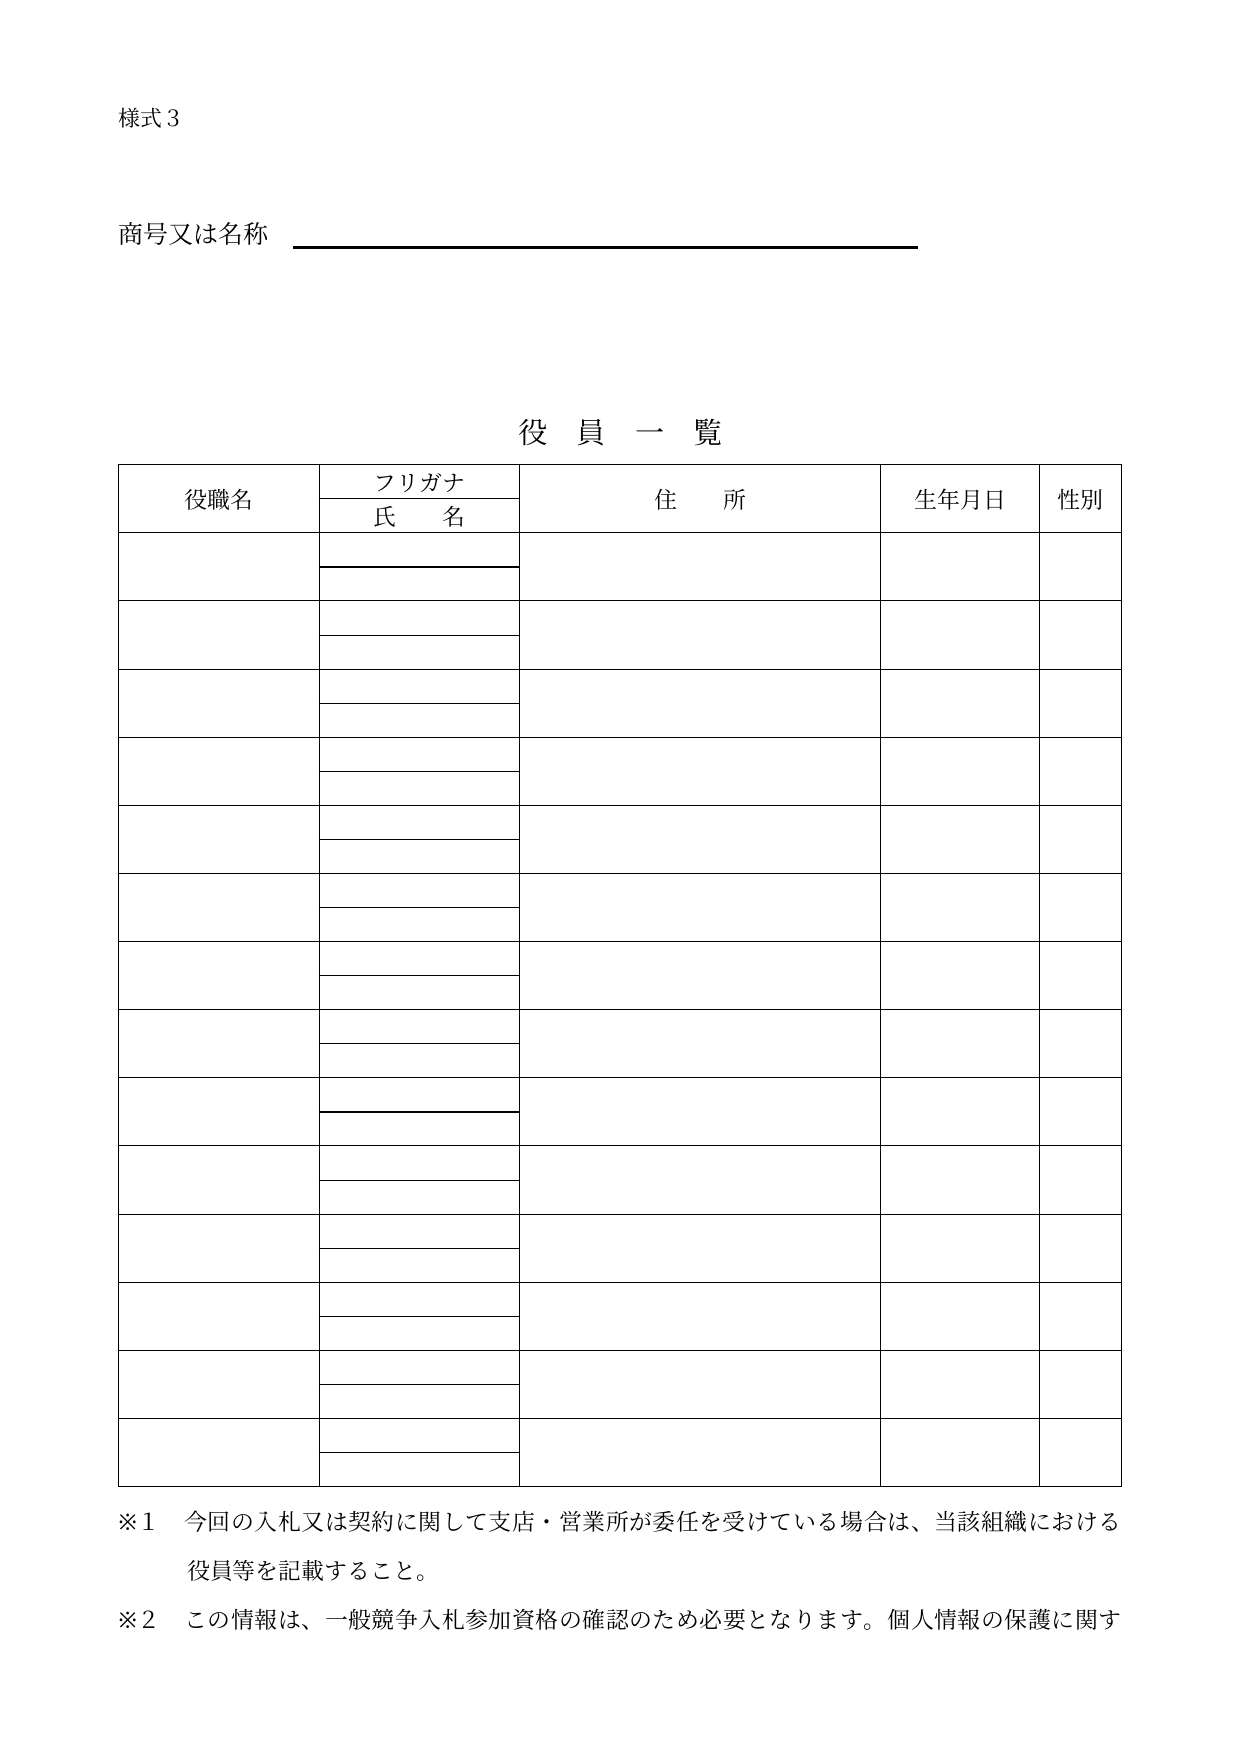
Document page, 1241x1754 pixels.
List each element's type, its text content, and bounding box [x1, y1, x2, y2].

table_cell [520, 1078, 880, 1145]
table_cell [119, 1215, 319, 1282]
table_cell [1040, 1215, 1121, 1282]
table_cell [520, 533, 880, 600]
table_cell [320, 1010, 519, 1043]
table_cell [320, 874, 519, 907]
table_cell [520, 1351, 880, 1418]
table_cell [520, 601, 880, 668]
table_cell [520, 738, 880, 805]
table_cell [320, 1283, 519, 1316]
table_cell [1040, 1146, 1121, 1213]
table_cell [881, 942, 1039, 1009]
table_cell [320, 1044, 519, 1077]
table_cell [320, 840, 519, 873]
table_cell [520, 670, 880, 737]
table_cell [881, 1010, 1039, 1077]
table_cell [1040, 1010, 1121, 1077]
table_cell [119, 874, 319, 941]
table_cell [320, 1078, 519, 1111]
text 様式３ [118, 101, 1122, 134]
table_cell [881, 533, 1039, 600]
table_cell [320, 1419, 519, 1452]
table_header 役職名 [119, 465, 319, 532]
table_cell [320, 704, 519, 737]
table_cell [881, 874, 1039, 941]
table_header 性別 [1040, 465, 1121, 532]
table_cell [520, 1010, 880, 1077]
table_cell [320, 942, 519, 975]
table_cell [119, 1283, 319, 1350]
table_cell [320, 1453, 519, 1486]
table_cell [520, 1283, 880, 1350]
text 役 員 一 覧 [118, 398, 1122, 464]
table_cell [119, 738, 319, 805]
text ※１ 今回の入札又は契約に関して支店・営業所が委任を受けている場合は、当該組織における役員等を記載すること。 [118, 1487, 1122, 1586]
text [118, 1586, 1122, 1652]
table_cell [520, 874, 880, 941]
table_cell [119, 1078, 319, 1145]
table_cell [1040, 738, 1121, 805]
table_cell [119, 670, 319, 737]
table_cell [520, 1146, 880, 1213]
table_cell [320, 806, 519, 839]
table_cell [1040, 1283, 1121, 1350]
table_cell [1040, 1078, 1121, 1145]
table_cell [320, 568, 519, 600]
text 商号又は名称 [118, 200, 1122, 266]
table_cell [881, 1419, 1039, 1486]
table_cell [881, 1078, 1039, 1145]
table_cell [320, 908, 519, 941]
table_cell [881, 1351, 1039, 1418]
table_header 生年月日 [881, 465, 1039, 532]
table_cell [119, 601, 319, 668]
table_cell [881, 1283, 1039, 1350]
table_cell [119, 1146, 319, 1213]
table_cell [320, 772, 519, 805]
table_cell [320, 533, 519, 566]
table_cell [320, 976, 519, 1009]
table_header 住 所 [520, 465, 880, 532]
table_cell [320, 1146, 519, 1179]
table_cell [520, 1215, 880, 1282]
table_cell [520, 806, 880, 873]
table_cell [881, 1215, 1039, 1282]
table_cell [1040, 806, 1121, 873]
table_cell [320, 1351, 519, 1384]
table_cell [1040, 670, 1121, 737]
table_header フリガナ [320, 465, 519, 498]
table_cell [119, 1010, 319, 1077]
table_cell [119, 1419, 319, 1486]
table_cell [320, 601, 519, 634]
table_cell [320, 636, 519, 668]
table_cell [320, 1215, 519, 1248]
table_cell [881, 670, 1039, 737]
table_cell [320, 1317, 519, 1350]
table_cell [520, 942, 880, 1009]
table_cell [1040, 1419, 1121, 1486]
table_cell [320, 738, 519, 771]
table_cell [320, 1249, 519, 1282]
table_cell [119, 806, 319, 873]
table_cell [1040, 942, 1121, 1009]
table_cell [881, 601, 1039, 668]
table_cell [320, 670, 519, 703]
table_cell [881, 738, 1039, 805]
table_cell [881, 806, 1039, 873]
table_cell [119, 942, 319, 1009]
table_cell [1040, 601, 1121, 668]
table_cell [520, 1419, 880, 1486]
table_cell [1040, 1351, 1121, 1418]
table_cell [320, 1385, 519, 1418]
table_cell [320, 1113, 519, 1145]
table_cell [119, 533, 319, 600]
table_cell [881, 1146, 1039, 1213]
table_cell [119, 1351, 319, 1418]
table_cell [320, 1181, 519, 1213]
table_cell [1040, 533, 1121, 600]
table_cell 氏 名 [320, 499, 519, 532]
table_cell [1040, 874, 1121, 941]
